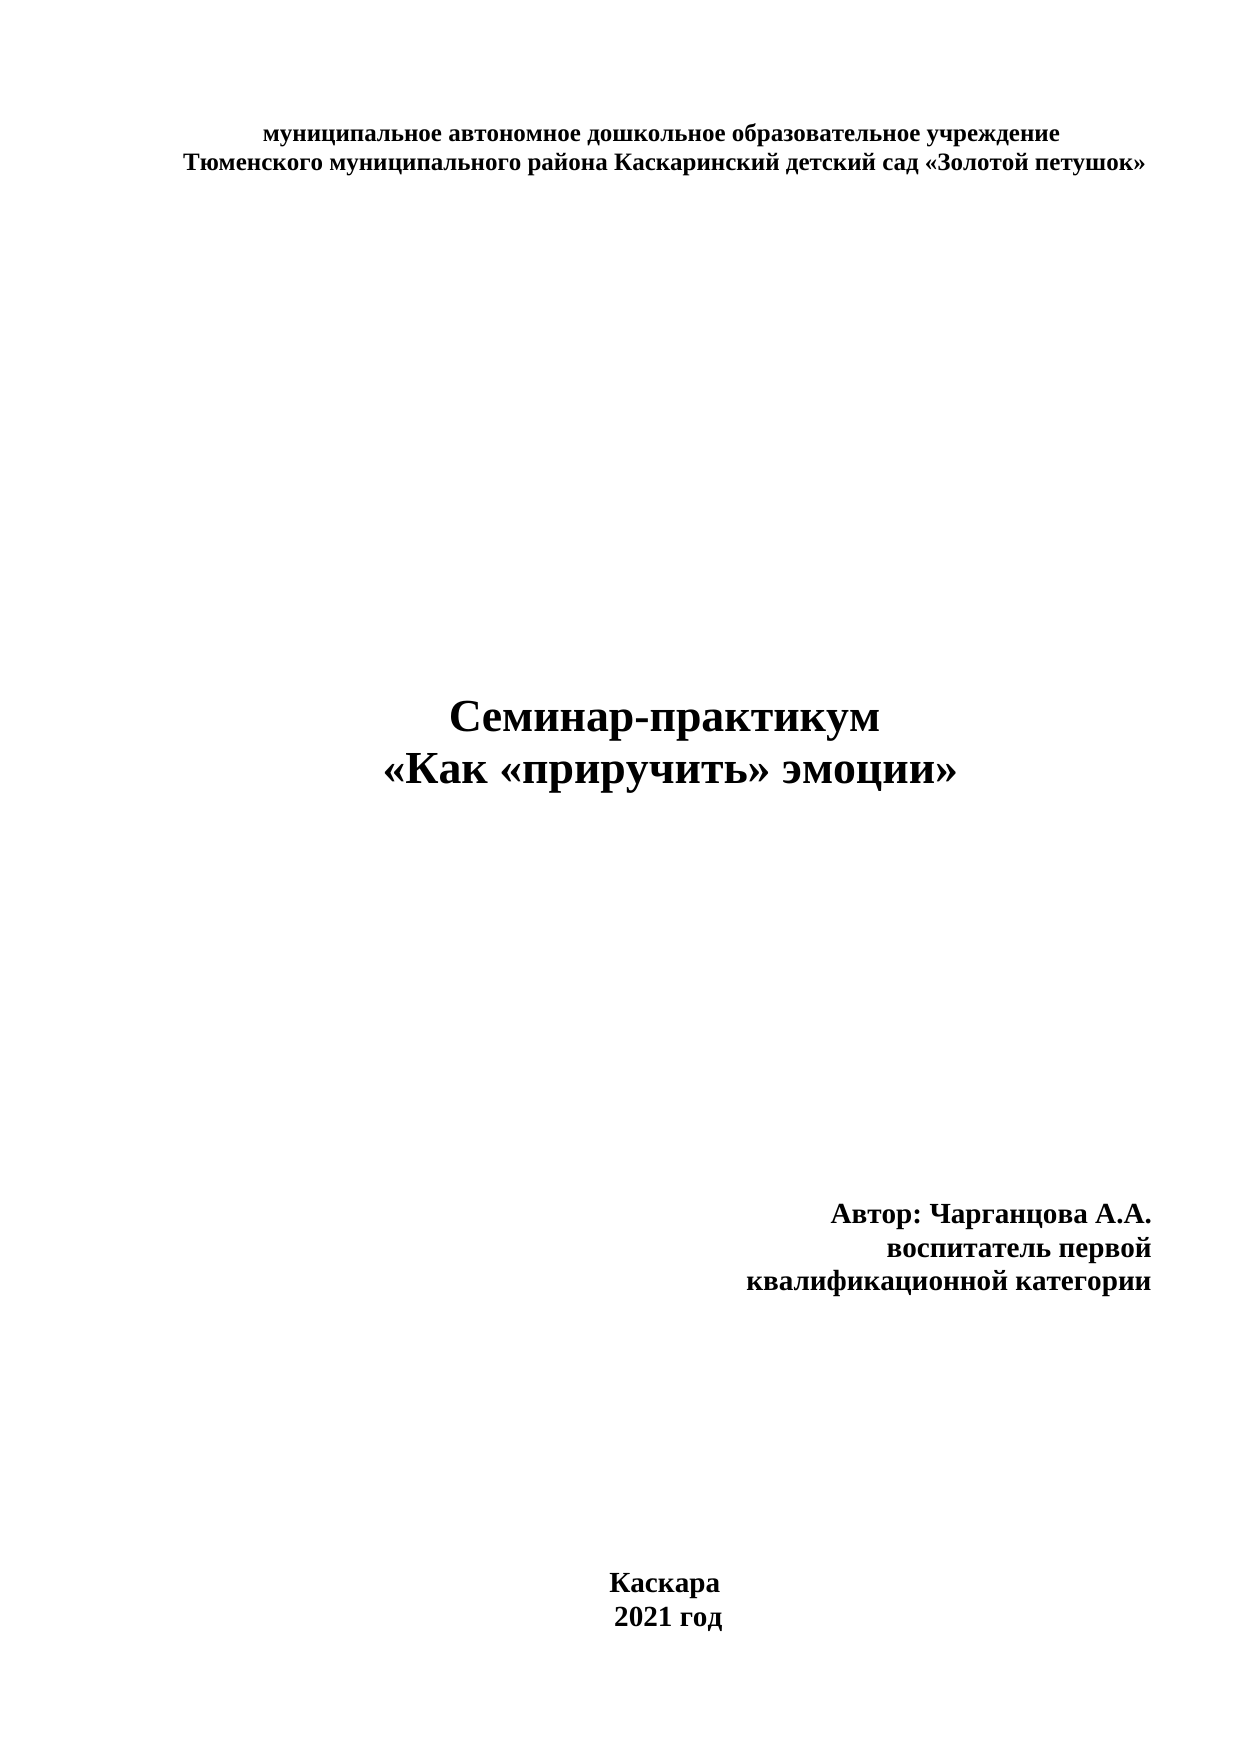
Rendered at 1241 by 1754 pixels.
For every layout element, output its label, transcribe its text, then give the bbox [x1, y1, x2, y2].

text муниципальное автономное дошкольное образовательное учреждение Тюменского муниципального района Каскаринский детский сад «Золотой петушок» [177, 118, 1152, 176]
text квалификационной категории [177, 1263, 1152, 1297]
text 2021 год [177, 1599, 1152, 1632]
text Каскара [177, 1565, 1152, 1599]
text воспитатель первой [177, 1230, 1152, 1263]
text Семинар-практикум [177, 688, 1152, 741]
text «Как «приручить» эмоции» [177, 741, 1152, 794]
text Автор: Чарганцова А.А. [177, 1196, 1152, 1230]
